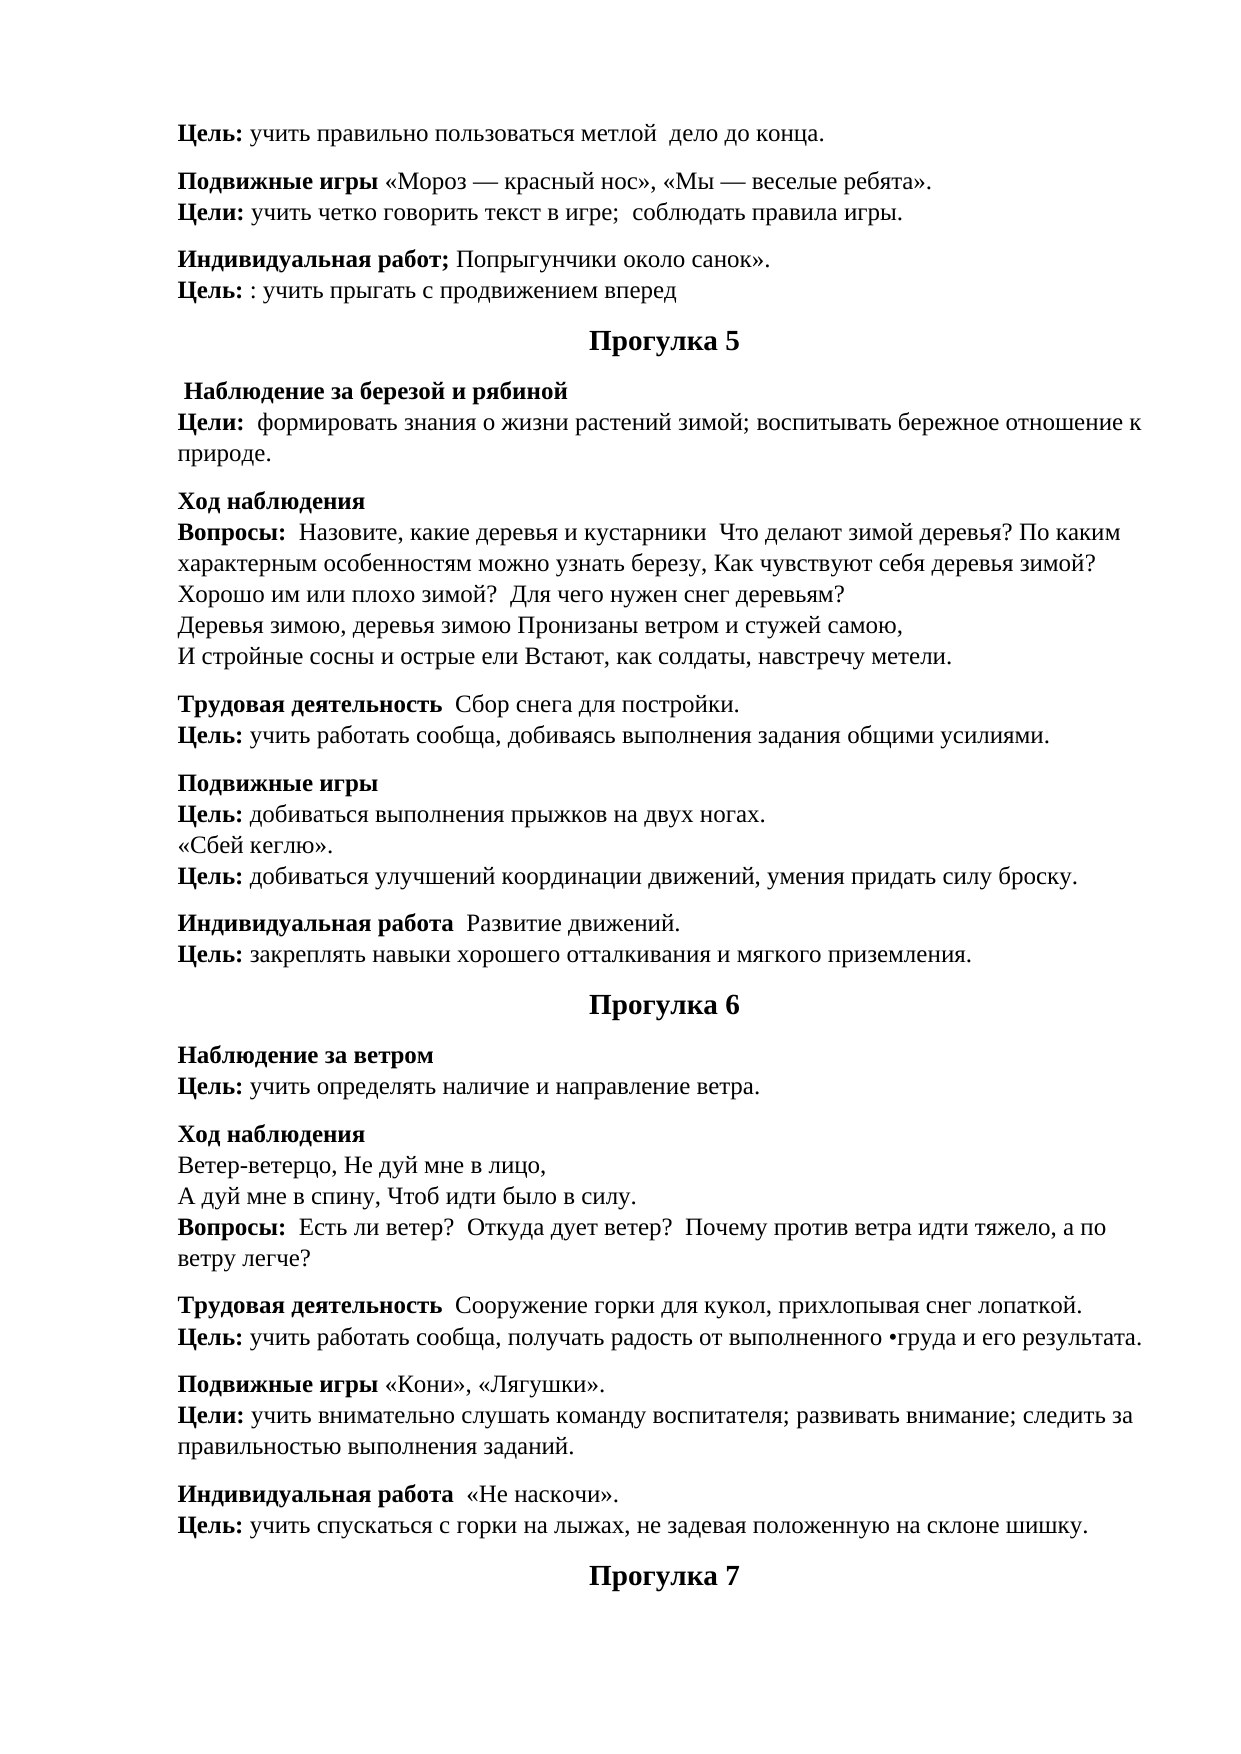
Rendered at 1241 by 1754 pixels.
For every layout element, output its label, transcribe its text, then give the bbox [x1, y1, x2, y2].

text Прогулка 5 [177, 323, 1152, 357]
text Прогулка 6 [177, 987, 1152, 1021]
text Индивидуальная работ; Попрыгунчики около санок». Цель: : учить прыгать с продвижением вперед [177, 244, 1152, 304]
text Наблюдение за березой и рябиной Цели: формировать знания о жизни растений зимой; воспитывать бережное отношение к природе. [177, 376, 1152, 467]
text Наблюдение за ветром Цель: учить определять наличие и направление ветра. [177, 1040, 1152, 1100]
text Индивидуальная работа Развитие движений. Цель: закреплять навыки хорошего отталкивания и мягкого приземления. [177, 908, 1152, 968]
text Подвижные игры «Кони», «Лягушки». Цели: учить внимательно слушать команду воспитателя; развивать внимание; следить за правильностью выполнения заданий. [177, 1369, 1152, 1460]
text Ход наблюдения Ветер-ветерцо, Не дуй мне в лицо, А дуй мне в спину, Чтоб идти было в силу. Вопросы: Есть ли ветер? Откуда дует ветер? Почему против ветра идти тяжело, а по ветру легче? [177, 1119, 1152, 1272]
text Индивидуальная работа «Не наскочи». Цель: учить спускаться с горки на лыжах, не задевая положенную на склоне шишку. [177, 1479, 1152, 1539]
text Ход наблюдения Вопросы: Назовите, какие деревья и кустарники Что делают зимой деревья? По каким характерным особенностям можно узнать березу, Как чувствуют себя деревья зимой? Хорошо им или плохо зимой? Для чего нужен снег деревьям? Деревья зимою, деревья зимою Пронизаны ветром и стужей самою, И стройные сосны и острые ели Встают, как солдаты, навстречу метели. [177, 486, 1152, 670]
text Подвижные игры «Мороз — красный нос», «Мы — веселые ребята». Цели: учить четко говорить текст в игре; соблюдать правила игры. [177, 166, 1152, 226]
text Трудовая деятельность Сооружение горки для кукол, прихлопывая снег лопаткой. Цель: учить работать сообща, получать радость от выполненного •груда и его результата. [177, 1291, 1152, 1350]
text Трудовая деятельность Сбор снега для постройки. Цель: учить работать сообща, добиваясь выполнения задания общими усилиями. [177, 689, 1152, 749]
text Подвижные игры Цель: добиваться выполнения прыжков на двух ногах. «Сбей кеглю». Цель: добиваться улучшений координации движений, умения придать силу броску. [177, 768, 1152, 889]
text Прогулка 7 [177, 1558, 1152, 1591]
text Цель: учить правильно пользоваться метлой дело до конца. [177, 118, 1152, 147]
